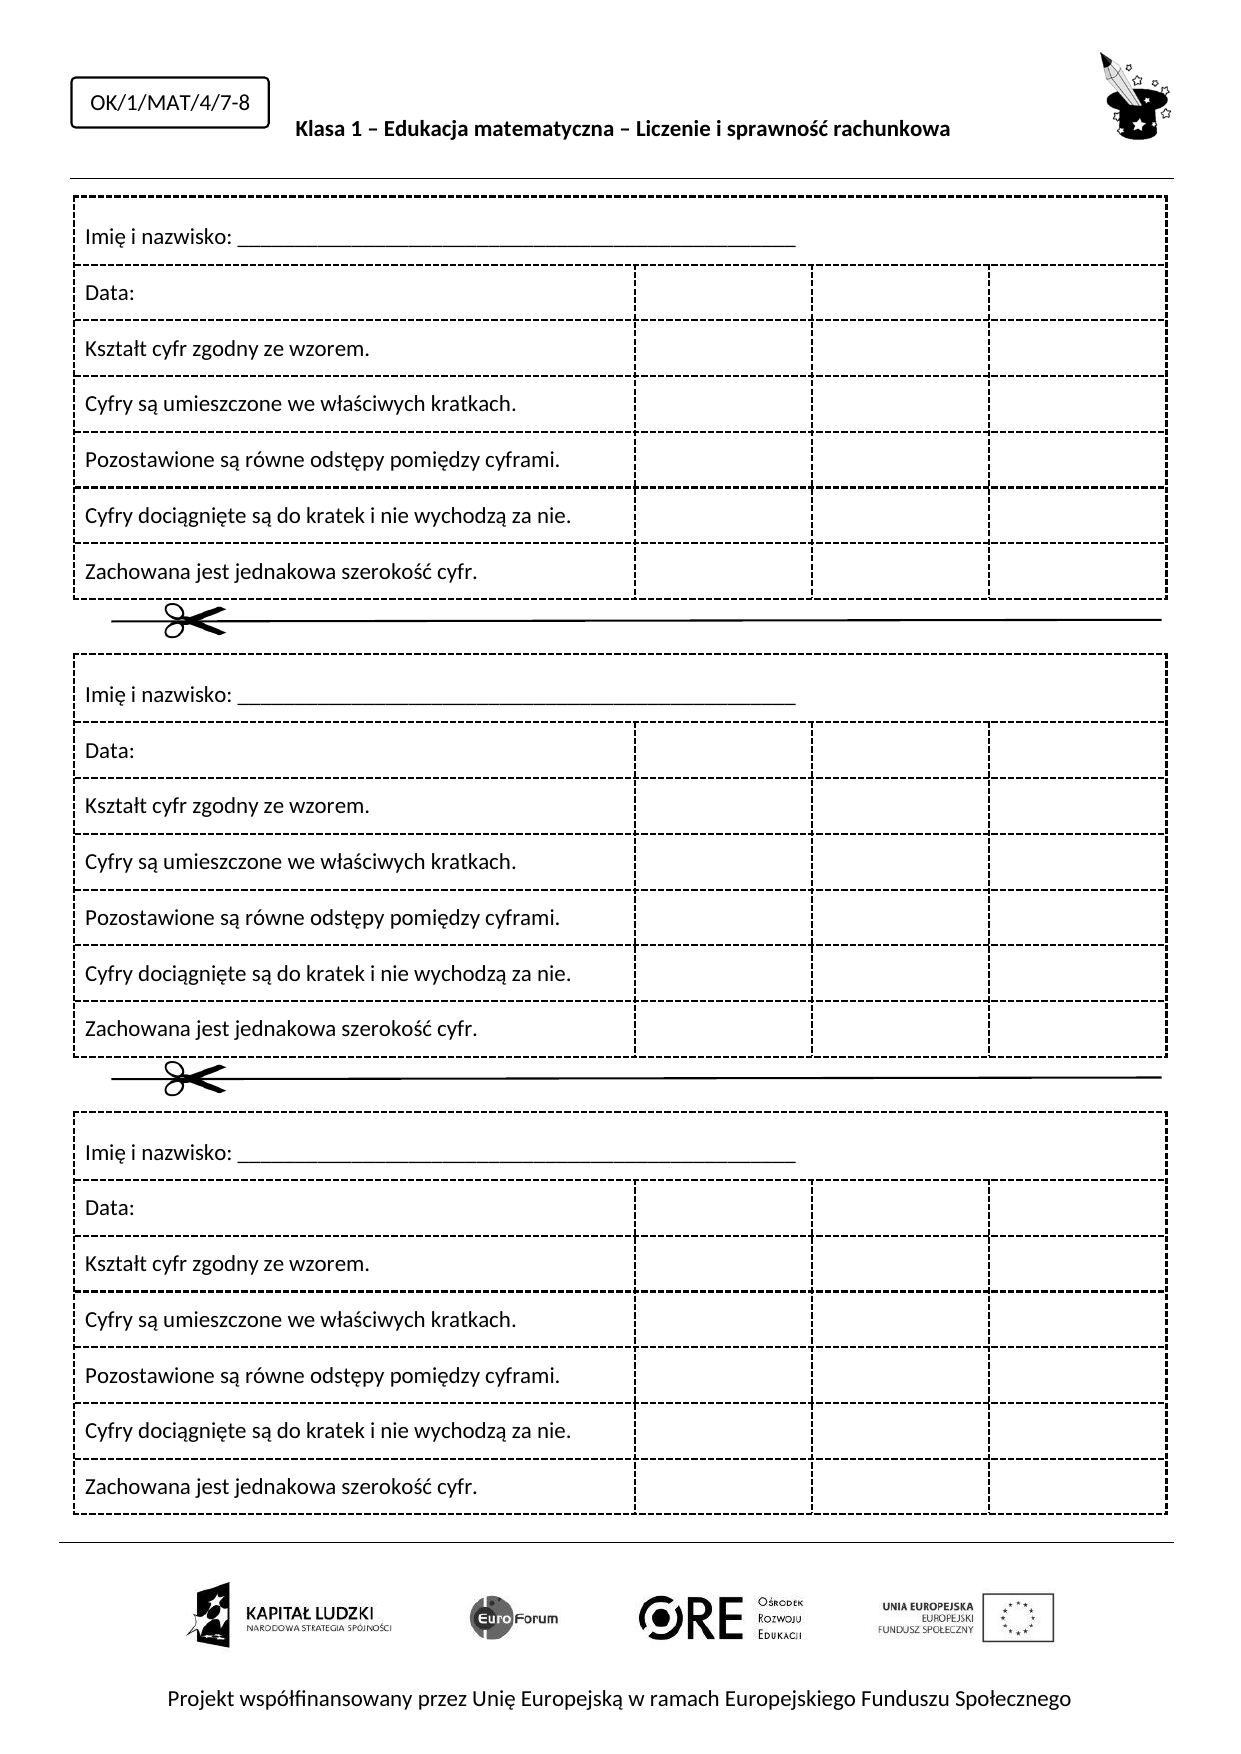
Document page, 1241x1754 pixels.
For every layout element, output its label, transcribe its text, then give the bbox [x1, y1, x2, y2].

table_cell [635, 542, 812, 598]
table_cell [812, 542, 989, 598]
table_cell Kształt cyfr zgodny ze wzorem. [74, 319, 635, 375]
table_cell [812, 264, 989, 319]
table_cell [635, 777, 812, 833]
picture [163, 1081, 228, 1098]
table_cell [635, 1000, 812, 1056]
picture [148, 1565, 1092, 1664]
table_cell Data: [74, 264, 635, 319]
table_cell Cyfry dociągnięte są do kratek i nie wychodzą za nie. [74, 944, 635, 1000]
table_cell [989, 1000, 1166, 1056]
table_cell [812, 375, 989, 431]
table_cell [989, 944, 1166, 1000]
table_cell [989, 264, 1166, 319]
table_cell [812, 1402, 989, 1458]
table_cell [812, 431, 989, 486]
table_cell Cyfry są umieszczone we właściwych kratkach. [74, 833, 635, 888]
table_header Imię i nazwisko: _________________________________________________ [74, 1111, 1166, 1179]
table_cell [812, 1000, 989, 1056]
table_cell [635, 1179, 812, 1235]
picture [163, 1060, 228, 1078]
table_cell Data: [74, 721, 635, 777]
table_cell [812, 1346, 989, 1402]
table_cell [989, 542, 1166, 598]
table_cell [635, 264, 812, 319]
table_cell Kształt cyfr zgodny ze wzorem. [74, 1235, 635, 1290]
table_cell [989, 1179, 1166, 1235]
table_cell [635, 1402, 812, 1458]
table_cell [989, 431, 1166, 486]
table_cell [989, 1458, 1166, 1513]
table_cell [812, 721, 989, 777]
picture [163, 623, 228, 640]
table_cell [812, 1179, 989, 1235]
table_cell [989, 721, 1166, 777]
table_cell [989, 375, 1166, 431]
table_cell [635, 833, 812, 888]
table_cell Zachowana jest jednakowa szerokość cyfr. [74, 1000, 635, 1056]
table_cell [989, 777, 1166, 833]
table_cell [635, 944, 812, 1000]
table_cell [989, 889, 1166, 944]
table_cell [812, 1458, 989, 1513]
table_cell [989, 1235, 1166, 1290]
table_cell [812, 486, 989, 542]
table_cell Cyfry dociągnięte są do kratek i nie wychodzą za nie. [74, 1402, 635, 1458]
picture [163, 602, 228, 620]
table_cell [635, 431, 812, 486]
table_cell Data: [74, 1179, 635, 1235]
table_cell [635, 375, 812, 431]
table_cell [812, 1235, 989, 1290]
table_cell Pozostawione są równe odstępy pomiędzy cyframi. [74, 431, 635, 486]
table_cell [812, 1290, 989, 1346]
table_cell [635, 889, 812, 944]
table_cell Cyfry są umieszczone we właściwych kratkach. [74, 375, 635, 431]
table_cell Zachowana jest jednakowa szerokość cyfr. [74, 1458, 635, 1513]
table_cell Pozostawione są równe odstępy pomiędzy cyframi. [74, 1346, 635, 1402]
table_cell Cyfry są umieszczone we właściwych kratkach. [74, 1290, 635, 1346]
table_cell [635, 486, 812, 542]
table_cell [989, 1346, 1166, 1402]
table_cell [635, 1290, 812, 1346]
table_cell [989, 486, 1166, 542]
table_header Imię i nazwisko: _________________________________________________ [74, 653, 1166, 721]
table_cell Pozostawione są równe odstępy pomiędzy cyframi. [74, 889, 635, 944]
table_cell [635, 1235, 812, 1290]
picture [1088, 50, 1181, 142]
table_cell [989, 833, 1166, 888]
table_cell [812, 319, 989, 375]
table_cell [812, 777, 989, 833]
table_cell Zachowana jest jednakowa szerokość cyfr. [74, 542, 635, 598]
table_cell [635, 1346, 812, 1402]
table_cell [635, 319, 812, 375]
table_cell [812, 889, 989, 944]
table_cell [812, 833, 989, 888]
table_cell [989, 319, 1166, 375]
table_cell Cyfry dociągnięte są do kratek i nie wychodzą za nie. [74, 486, 635, 542]
table_cell [635, 1458, 812, 1513]
table_header Imię i nazwisko: _________________________________________________ [74, 195, 1166, 263]
table_cell [635, 721, 812, 777]
table_cell [989, 1402, 1166, 1458]
table_cell [989, 1290, 1166, 1346]
table_cell [812, 944, 989, 1000]
table_cell Kształt cyfr zgodny ze wzorem. [74, 777, 635, 833]
